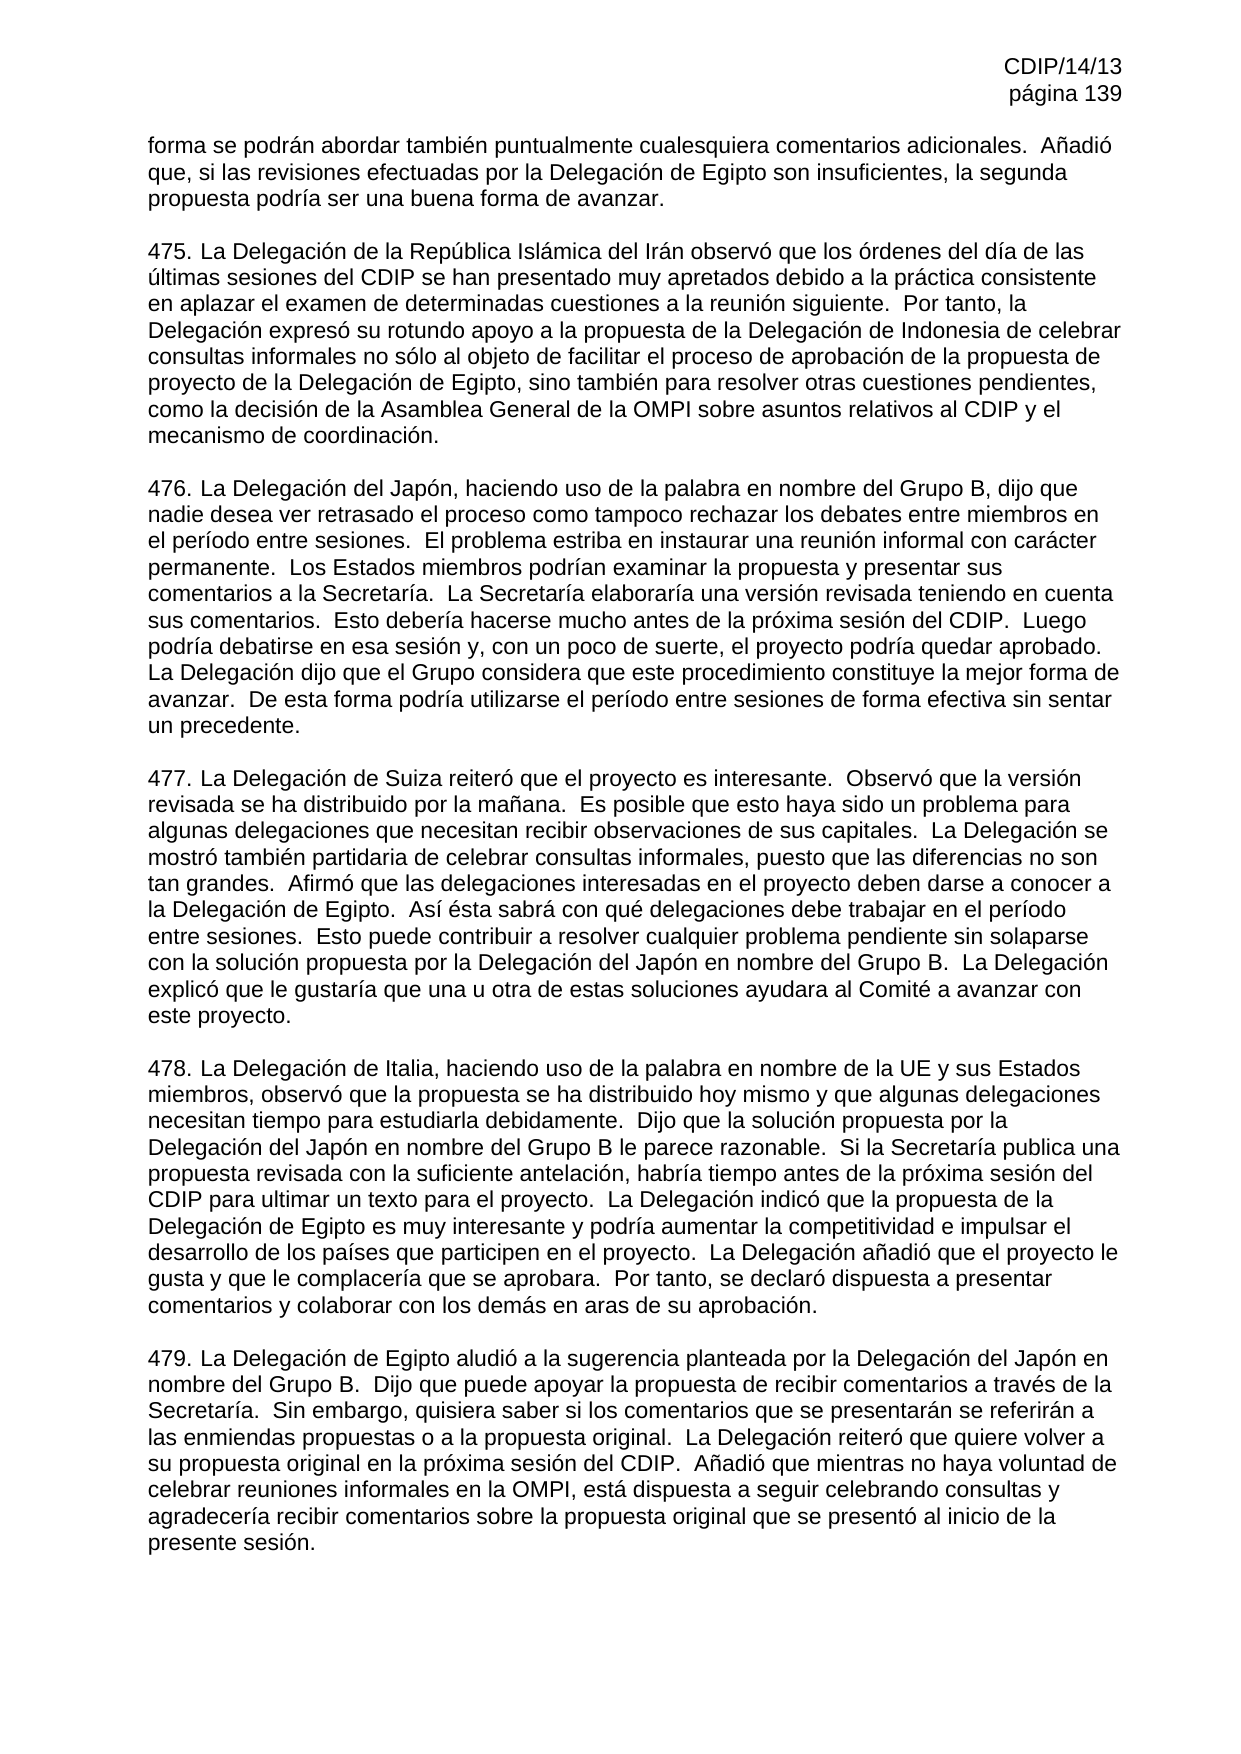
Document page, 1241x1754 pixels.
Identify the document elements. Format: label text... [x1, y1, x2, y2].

list La Delegación de la República Islámica del Irán observó que los órdenes del día de las últimas sesiones del CDIP se han presentado muy apretados debido a la práctica consistente en aplazar el examen de determinadas cuestiones a la reunión siguiente. Por tanto, la Delegación expresó su rotundo apoyo a la propuesta de la Delegación de Indonesia de celebrar consultas informales no sólo al objeto de facilitar el proceso de aprobación de la propuesta de proyecto de la Delegación de Egipto, sino también para resolver otras cuestiones pendientes, como la decisión de la Asamblea General de la OMPI sobre asuntos relativos al CDIP y el mecanismo de coordinación. [148, 238, 1122, 448]
list La Delegación de Italia, haciendo uso de la palabra en nombre de la UE y sus Estados miembros, observó que la propuesta se ha distribuido hoy mismo y que algunas delegaciones necesitan tiempo para estudiarla debidamente. Dijo que la solución propuesta por la Delegación del Japón en nombre del Grupo B le parece razonable. Si la Secretaría publica una propuesta revisada con la suficiente antelación, habría tiempo antes de la próxima sesión del CDIP para ultimar un texto para el proyecto. La Delegación indicó que la propuesta de la Delegación de Egipto es muy interesante y podría aumentar la competitividad e impulsar el desarrollo de los países que participen en el proyecto. La Delegación añadió que el proyecto le gusta y que le complacería que se aprobara. Por tanto, se declaró dispuesta a presentar comentarios y colaborar con los demás en aras de su aprobación. [148, 1054, 1122, 1318]
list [148, 132, 1122, 211]
list La Delegación del Japón, haciendo uso de la palabra en nombre del Grupo B, dijo que nadie desea ver retrasado el proceso como tampoco rechazar los debates entre miembros en el período entre sesiones. El problema estriba en instaurar una reunión informal con carácter permanente. Los Estados miembros podrían examinar la propuesta y presentar sus comentarios a la Secretaría. La Secretaría elaboraría una versión revisada teniendo en cuenta sus comentarios. Esto debería hacerse mucho antes de la próxima sesión del CDIP. Luego podría debatirse en esa sesión y, con un poco de suerte, el proyecto podría quedar aprobado. La Delegación dijo que el Grupo considera que este procedimiento constituye la mejor forma de avanzar. De esta forma podría utilizarse el período entre sesiones de forma efectiva sin sentar un precedente. [148, 475, 1122, 738]
list La Delegación de Egipto aludió a la sugerencia planteada por la Delegación del Japón en nombre del Grupo B. Dijo que puede apoyar la propuesta de recibir comentarios a través de la Secretaría. Sin embargo, quisiera saber si los comentarios que se presentarán se referirán a las enmiendas propuestas o a la propuesta original. La Delegación reiteró que quiere volver a su propuesta original en la próxima sesión del CDIP. Añadió que mientras no haya voluntad de celebrar reuniones informales en la OMPI, está dispuesta a seguir celebrando consultas y agradecería recibir comentarios sobre la propuesta original que se presentó al inicio de la presente sesión. [148, 1344, 1122, 1555]
list La Delegación de Suiza reiteró que el proyecto es interesante. Observó que la versión revisada se ha distribuido por la mañana. Es posible que esto haya sido un problema para algunas delegaciones que necesitan recibir observaciones de sus capitales. La Delegación se mostró también partidaria de celebrar consultas informales, puesto que las diferencias no son tan grandes. Afirmó que las delegaciones interesadas en el proyecto deben darse a conocer a la Delegación de Egipto. Así ésta sabrá con qué delegaciones debe trabajar en el período entre sesiones. Esto puede contribuir a resolver cualquier problema pendiente sin solaparse con la solución propuesta por la Delegación del Japón en nombre del Grupo B. La Delegación explicó que le gustaría que una u otra de estas soluciones ayudara al Comité a avanzar con este proyecto. [148, 765, 1122, 1028]
